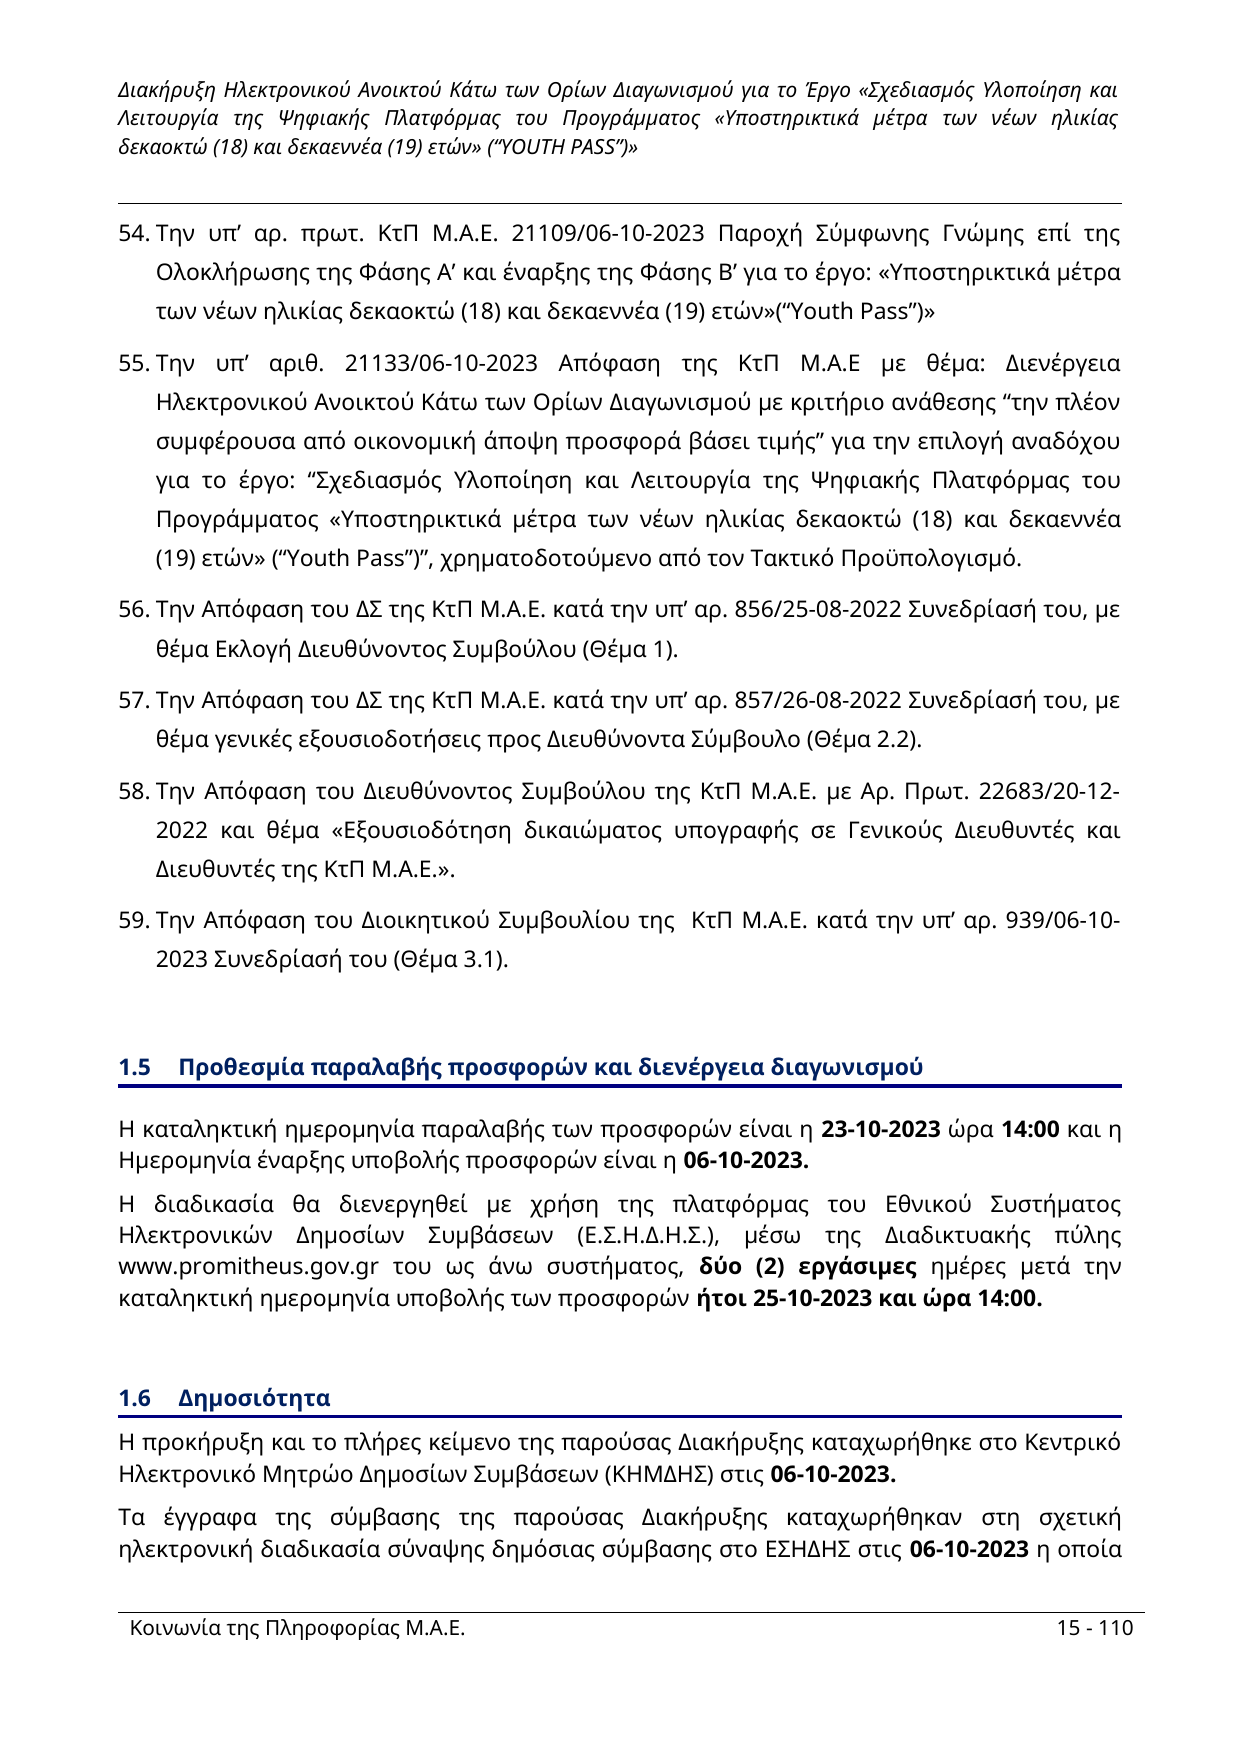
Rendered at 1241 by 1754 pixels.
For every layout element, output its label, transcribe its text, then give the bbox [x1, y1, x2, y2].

subtitle Δημοσιότητα [118, 1381, 1122, 1415]
list Την Απόφαση του Διευθύνοντος Συμβούλου της ΚτΠ Μ.Α.Ε. με Αρ. Πρωτ. 22683/20-12-2022 και θέμα «Εξουσιοδότηση δικαιώματος υπογραφής σε Γενικούς Διευθυντές και Διευθυντές της ΚτΠ Μ.Α.Ε.». [118, 775, 1122, 884]
subtitle Προθεσμία παραλαβής προσφορών και διενέργεια διαγωνισμού [118, 1051, 1122, 1084]
text Η διαδικασία θα διενεργηθεί με χρήση της πλατφόρμας του Εθνικού Συστήματος Ηλεκτρονικών Δημοσίων Συμβάσεων (Ε.Σ.Η.Δ.Η.Σ.), μέσω της Διαδικτυακής πύλης www.promitheus.gov.gr του ως άνω συστήματος, δύο (2) εργάσιμες ημέρες μετά την καταληκτική ημερομηνία υποβολής των προσφορών ήτοι 25-10-2023 και ώρα 14:00. [118, 1188, 1122, 1313]
list Την υπ’ αρ. πρωτ. ΚτΠ Μ.Α.Ε. 21109/06-10-2023 Παροχή Σύμφωνης Γνώμης επί της Ολοκλήρωσης της Φάσης Α’ και έναρξης της Φάσης Β’ για το έργο: «Υποστηρικτικά μέτρα των νέων ηλικίας δεκαοκτώ (18) και δεκαεννέα (19) ετών»(“Youth Pass”)» [118, 217, 1122, 326]
text Η προκήρυξη και το πλήρες κείμενο της παρούσας Διακήρυξης καταχωρήθηκε στο Κεντρικό Ηλεκτρονικό Μητρώο Δημοσίων Συμβάσεων (ΚΗΜΔΗΣ) στις 06-10-2023. [118, 1426, 1122, 1489]
list Την υπ’ αριθ. 21133/06-10-2023 Απόφαση της ΚτΠ Μ.Α.Ε με θέμα: Διενέργεια Ηλεκτρονικού Ανοικτού Κάτω των Ορίων Διαγωνισμού με κριτήριο ανάθεσης “την πλέον συμφέρουσα από οικονομική άποψη προσφορά βάσει τιμής” για την επιλογή αναδόχου για το έργο: “Σχεδιασμός Υλοποίηση και Λειτουργία της Ψηφιακής Πλατφόρμας του Προγράμματος «Υποστηρικτικά μέτρα των νέων ηλικίας δεκαοκτώ (18) και δεκαεννέα (19) ετών» (“Youth Pass”)”, χρηματοδοτούμενο από τον Τακτικό Προϋπολογισμό. [118, 347, 1122, 573]
list Την Απόφαση του ΔΣ της ΚτΠ Μ.Α.Ε. κατά την υπ’ αρ. 856/25-08-2022 Συνεδρίασή του, με θέμα Εκλογή Διευθύνοντος Συμβούλου (Θέμα 1). [118, 593, 1122, 664]
text Η καταληκτική ημερομηνία παραλαβής των προσφορών είναι η 23-10-2023 ώρα 14:00 και η Ημερομηνία έναρξης υποβολής προσφορών είναι η 06-10-2023. [118, 1113, 1122, 1175]
list Την Απόφαση του ΔΣ της ΚτΠ Μ.Α.Ε. κατά την υπ’ αρ. 857/26-08-2022 Συνεδρίασή του, με θέμα γενικές εξουσιοδοτήσεις προς Διευθύνοντα Σύμβουλο (Θέμα 2.2). [118, 684, 1122, 754]
list Την Απόφαση του Διοικητικού Συμβουλίου της ΚτΠ Μ.Α.Ε. κατά την υπ’ αρ. 939/06-10-2023 Συνεδρίασή του (Θέμα 3.1). [118, 904, 1122, 975]
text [118, 1501, 1122, 1564]
